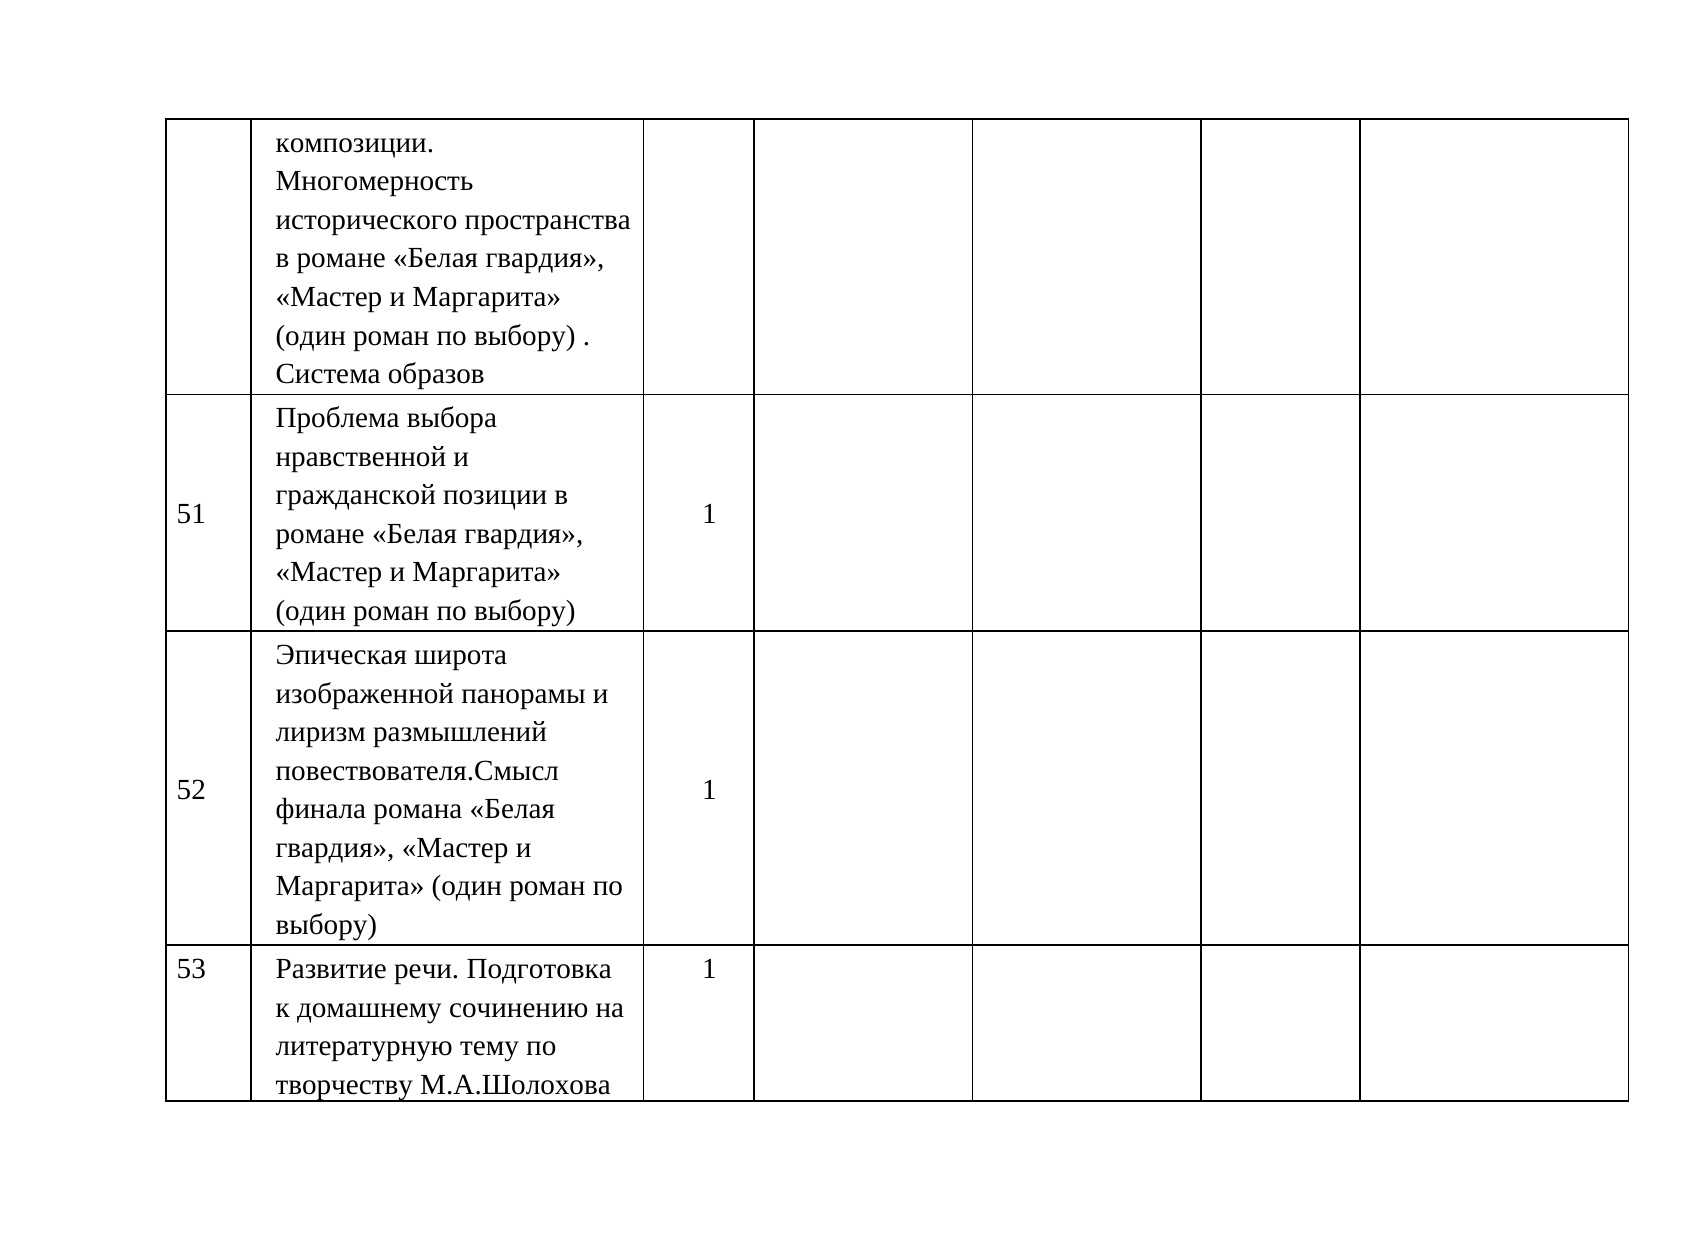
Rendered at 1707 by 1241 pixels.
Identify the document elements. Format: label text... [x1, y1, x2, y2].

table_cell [252, 946, 643, 1100]
table_cell [1202, 120, 1359, 393]
table_cell [1202, 395, 1359, 630]
table_cell [973, 395, 1200, 630]
table_cell [1361, 120, 1628, 393]
table_cell [755, 120, 972, 393]
table_cell [755, 946, 972, 1100]
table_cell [252, 120, 643, 393]
table_cell Эпическая широта изображенной панорамы и лиризм размышлений повествователя.Смысл финала романа «Белая гвардия», «Мастер и Маргарита» (один роман по выбору) [252, 632, 643, 944]
table_cell [1202, 946, 1359, 1100]
table_cell 1 [644, 120, 753, 393]
table_cell Проблема выбора нравственной и гражданской позиции в романе «Белая гвардия», «Мастер и Маргарита» (один роман по выбору) [252, 395, 643, 630]
table_cell 51 [167, 395, 250, 630]
table_cell 52 [167, 632, 250, 944]
table_cell [973, 946, 1200, 1100]
table_cell [973, 632, 1200, 944]
table_cell [973, 120, 1200, 393]
table_cell [1361, 632, 1628, 944]
table_cell 1 [644, 946, 753, 1100]
table_cell [755, 632, 972, 944]
table_cell [1202, 632, 1359, 944]
table_cell 1 [644, 395, 753, 630]
table_cell [755, 395, 972, 630]
table_cell [1361, 395, 1628, 630]
table_cell 50 [167, 120, 250, 393]
table_cell 53 [167, 946, 250, 1100]
table_cell [1361, 946, 1628, 1100]
table_cell 1 [644, 632, 753, 944]
